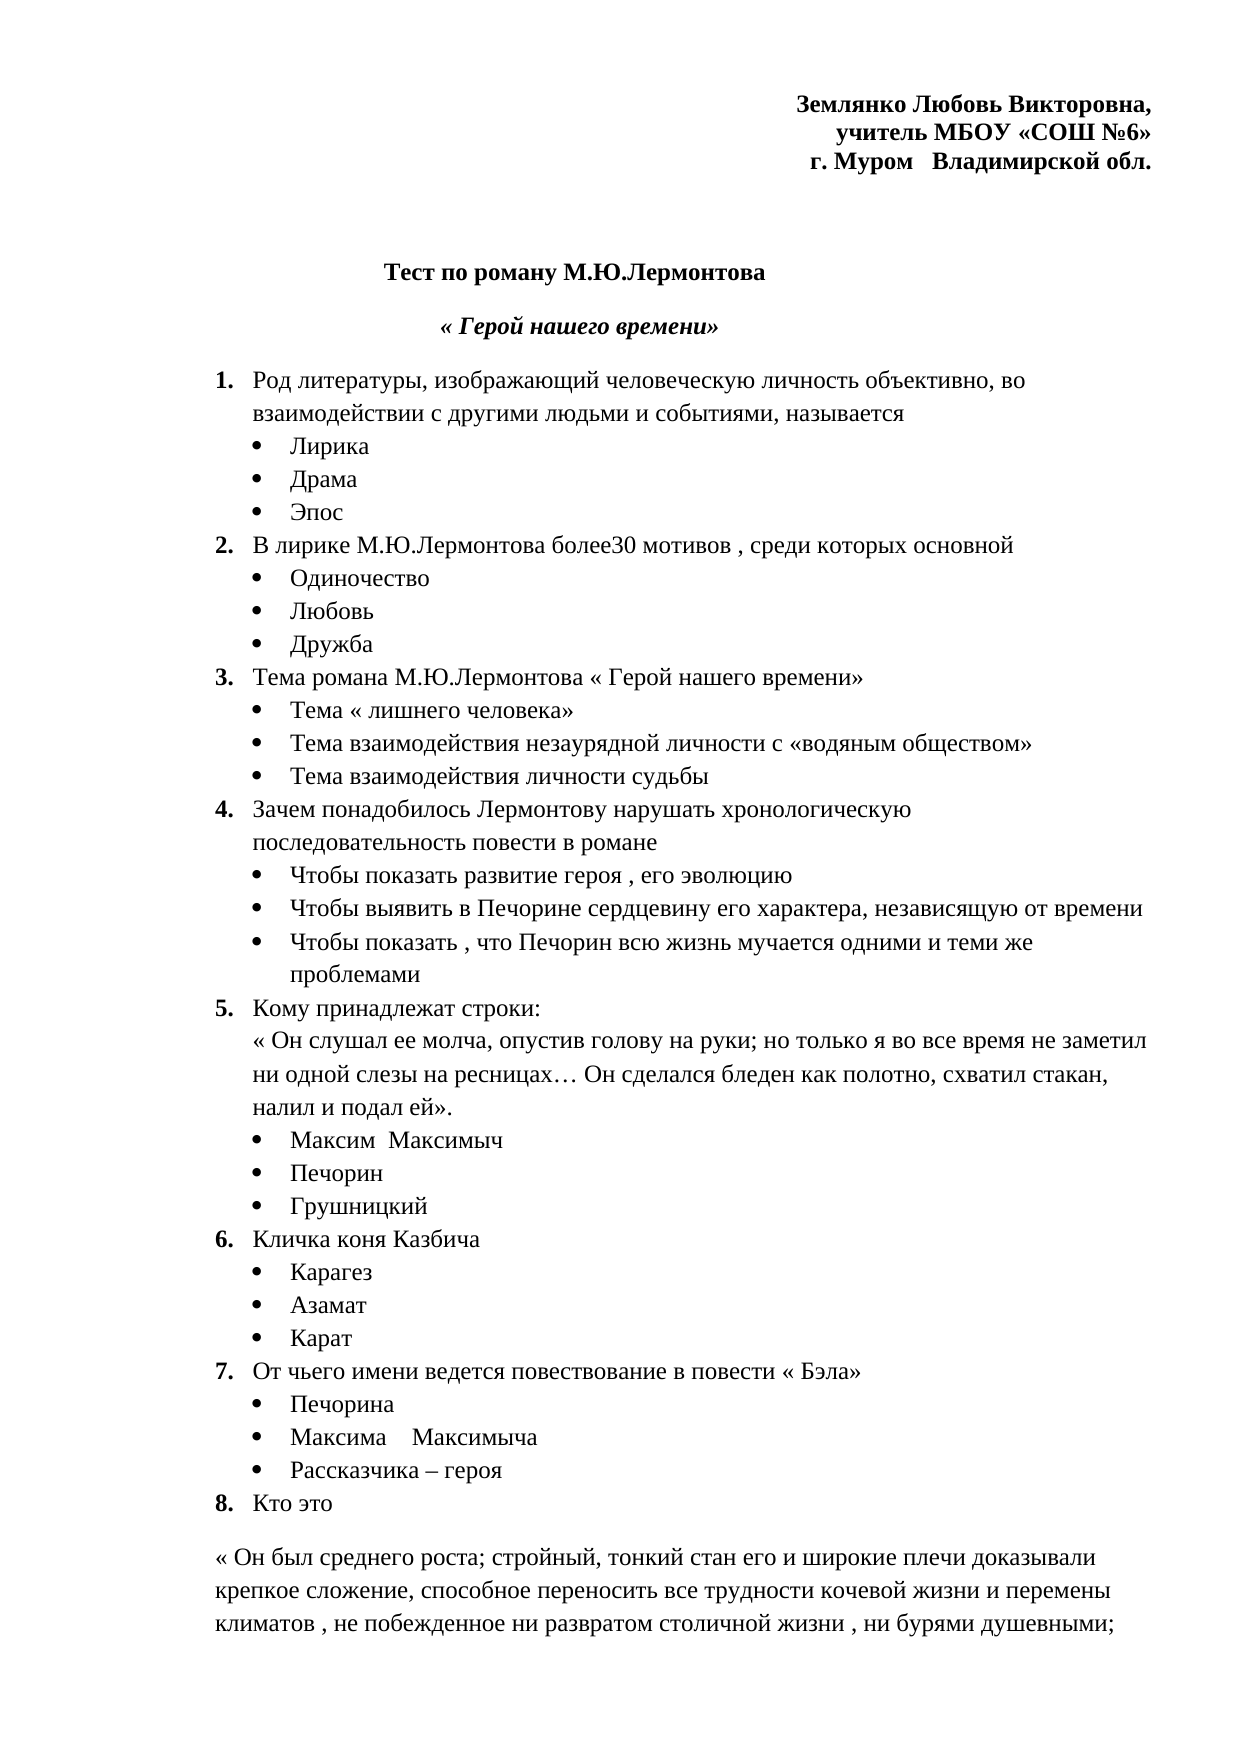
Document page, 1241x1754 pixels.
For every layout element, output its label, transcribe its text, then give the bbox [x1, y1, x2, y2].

list Одиночество [252, 563, 1152, 592]
list Чтобы показать развитие героя , его эволюцию [252, 861, 1152, 889]
list последовательность повести в романе [252, 827, 1152, 856]
list Карагез [252, 1257, 1152, 1286]
list Драма [252, 464, 1152, 493]
list В лирике М.Ю.Лермонтова более30 мотивов , среди которых основной [215, 530, 1152, 559]
text « Герой нашего времени» [177, 311, 1152, 340]
list Тема взаимодействия незаурядной личности с «водяным обществом» [252, 728, 1152, 757]
list Грушницкий [252, 1191, 1152, 1219]
list Дружба [252, 629, 1152, 658]
list Тема взаимодействия личности судьбы [252, 761, 1152, 790]
list Эпос [252, 497, 1152, 526]
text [215, 1542, 1152, 1637]
list Кому принадлежат строки: [215, 993, 1152, 1021]
list Любовь [252, 596, 1152, 625]
text г. Муром Владимирской обл. [325, 146, 1152, 175]
list Максим Максимыч [252, 1125, 1152, 1153]
list Максима Максимыча [252, 1422, 1152, 1451]
list Кто это [215, 1488, 1152, 1517]
list Чтобы показать , что Печорин всю жизнь мучается одними и теми же проблемами [252, 927, 1152, 988]
list Печорин [252, 1158, 1152, 1186]
text учитель МБОУ «СОШ №6» [325, 117, 1152, 146]
list Карат [252, 1323, 1152, 1352]
list Азамат [252, 1290, 1152, 1318]
list Кличка коня Казбича [215, 1224, 1152, 1252]
text Тест по роману М.Ю.Лермонтова [177, 257, 1152, 286]
text Землянко Любовь Викторовна, [325, 89, 1152, 117]
list Печорина [252, 1389, 1152, 1418]
list Тема « лишнего человека» [252, 695, 1152, 724]
list Тема романа М.Ю.Лермонтова « Герой нашего времени» [215, 662, 1152, 691]
list Чтобы выявить в Печорине сердцевину его характера, независящую от времени [252, 893, 1152, 922]
list Зачем понадобилось Лермонтову нарушать хронологическую [215, 794, 1152, 823]
list От чьего имени ведется повествование в повести « Бэла» [215, 1356, 1152, 1384]
list Род литературы, изображающий человеческую личность объективно, во взаимодействии с другими людьми и событиями, называется [215, 365, 1152, 427]
list Рассказчика – героя [252, 1455, 1152, 1484]
list « Он слушал ее молча, опустив голову на руки; но только я во все время не заметил ни одной слезы на ресницах… Он сделался бледен как полотно, схватил стакан, налил и подал ей». [252, 1026, 1152, 1120]
list Лирика [252, 431, 1152, 460]
